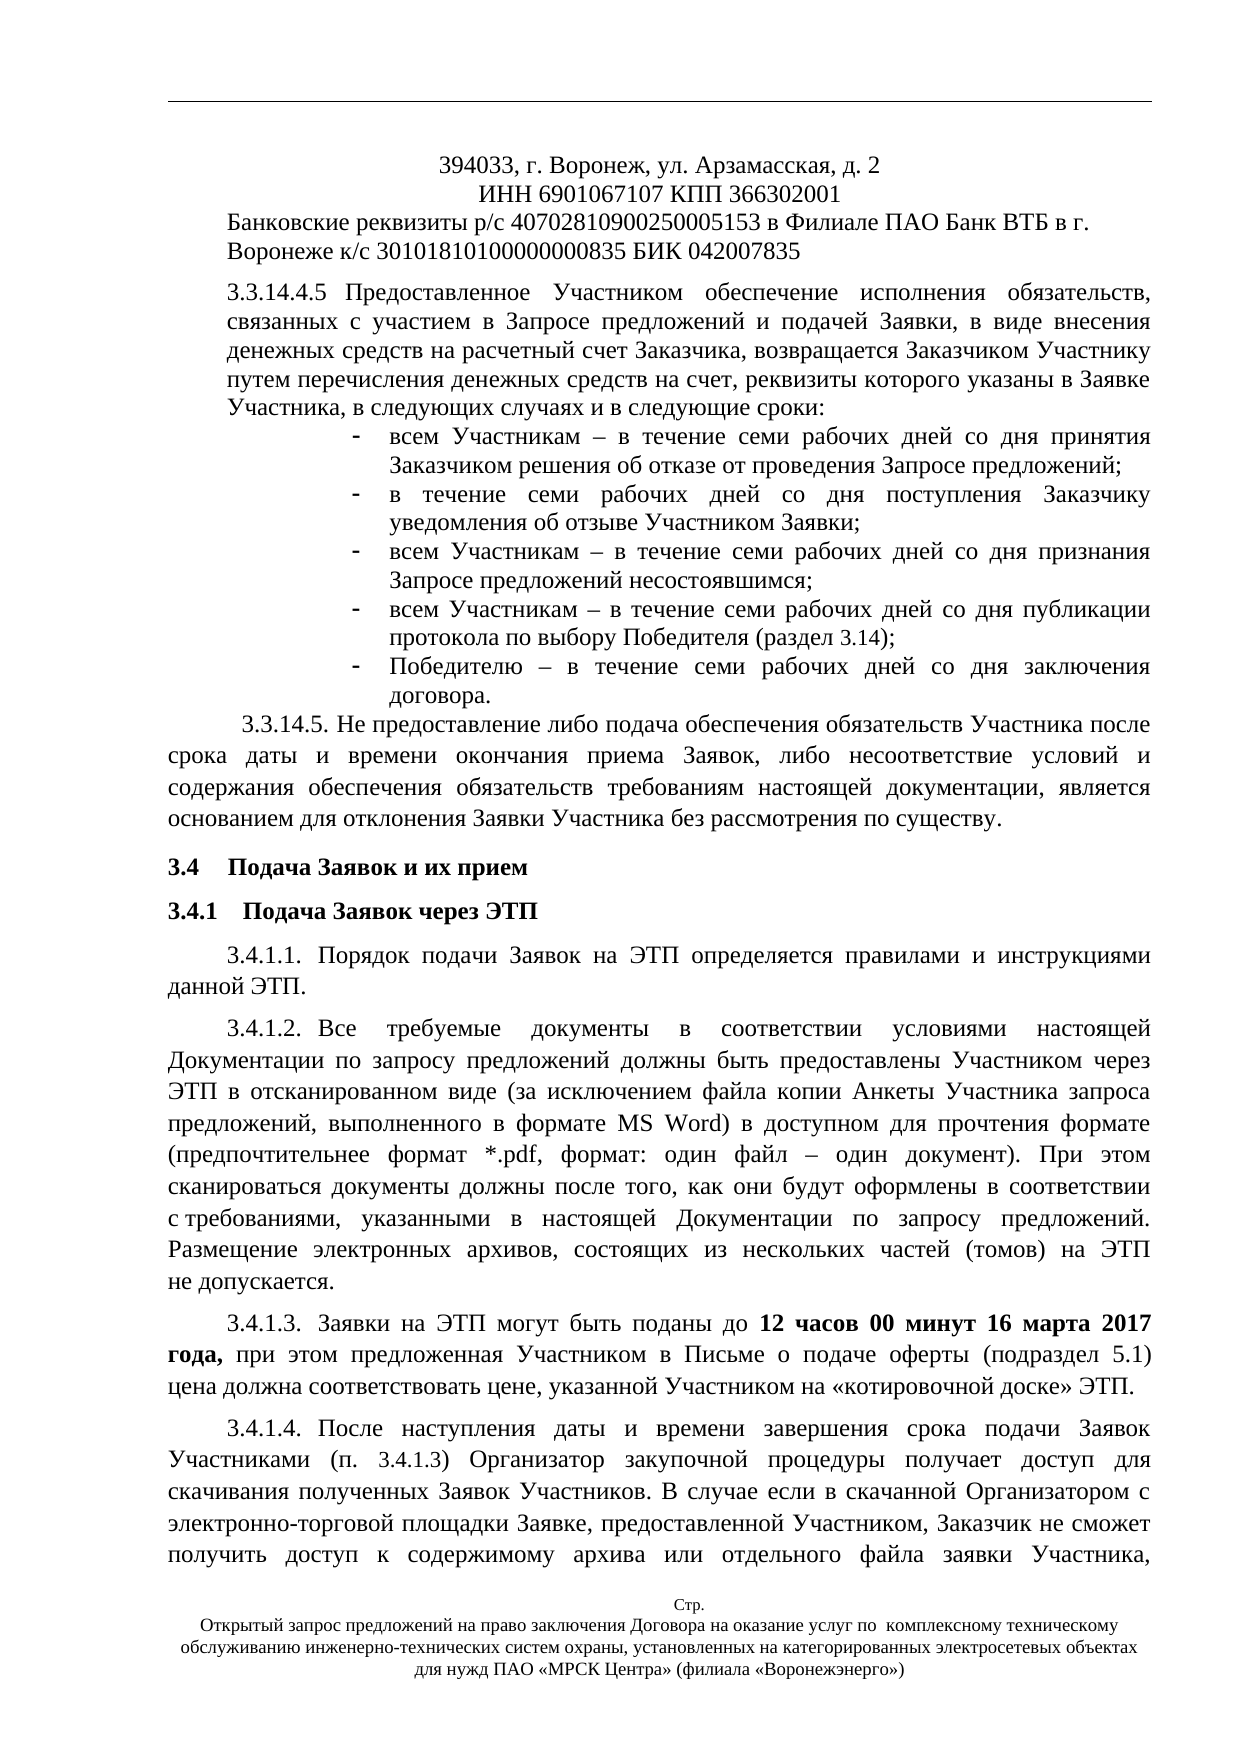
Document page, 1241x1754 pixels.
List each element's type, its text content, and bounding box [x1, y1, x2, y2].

list Все требуемые документы в соответствии условиями настоящей Документации по запросу предложений должны быть предоставлены Участником через ЭТП в отсканированном виде (за исключением файла копии Анкеты Участника запроса предложений, выполненного в формате MS Word) в доступном для прочтения формате (предпочтительнее формат *.pdf, формат: один файл – один документ). При этом сканироваться документы должны после того, как они будут оформлены в соответствии с требованиями, указанными в настоящей Документации по запросу предложений. Размещение электронных архивов, состоящих из нескольких частей (томов) на ЭТП не допускается. [168, 1013, 1152, 1294]
list Порядок подачи Заявок на ЭТП определяется правилами и инструкциями данной ЭТП. [168, 940, 1152, 1000]
list Победителю – в течение семи рабочих дней со дня заключения договора. [352, 651, 1152, 709]
subtitle Подача Заявок через ЭТП [168, 896, 1152, 924]
list в течение семи рабочих дней со дня поступления Заказчику уведомления об отзыве Участником Заявки; [352, 479, 1152, 536]
list Не предоставление либо подача обеспечения обязательств Участника после срока даты и времени окончания приема Заявок, либо несоответствие условий и содержания обеспечения обязательств требованиям настоящей документации, является основанием для отклонения Заявки Участника без рассмотрения по существу. [168, 709, 1152, 832]
list Банковские реквизиты р/с 40702810900250005153 в Филиале ПАО Банк ВТБ в г. Воронеже к/с 30101810100000000835 БИК 042007835 [227, 207, 1152, 265]
list ИНН 6901067107 КПП 366302001 [168, 179, 1152, 207]
subtitle Подача Заявок и их прием [168, 852, 1152, 880]
list всем Участникам – в течение семи рабочих дней со дня признания Запросе предложений несостоявшимся; [352, 536, 1152, 594]
list всем Участникам – в течение семи рабочих дней со дня публикации протокола по выбору Победителя (раздел 3.14); [352, 594, 1152, 651]
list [168, 1413, 1152, 1568]
list всем Участникам – в течение семи рабочих дней со дня принятия Заказчиком решения об отказе от проведения Запросе предложений; [352, 421, 1152, 479]
list Предоставленное Участником обеспечение исполнения обязательств, связанных с участием в Запросе предложений и подачей Заявки, в виде внесения денежных средств на расчетный счет Заказчика, возвращается Заказчиком Участнику путем перечисления денежных средств на счет, реквизиты которого указаны в Заявке Участника, в следующих случаях и в следующие сроки: [227, 277, 1152, 421]
list Заявки на ЭТП могут быть поданы до 12 часов 00 минут 16 марта 2017 года, при этом предложенная Участником в Письме о подаче оферты (подраздел 5.1) цена должна соответствовать цене, указанной Участником на «котировочной доске» ЭТП. [168, 1308, 1152, 1400]
list 394033, г. Воронеж, ул. Арзамасская, д. 2 [168, 150, 1152, 179]
